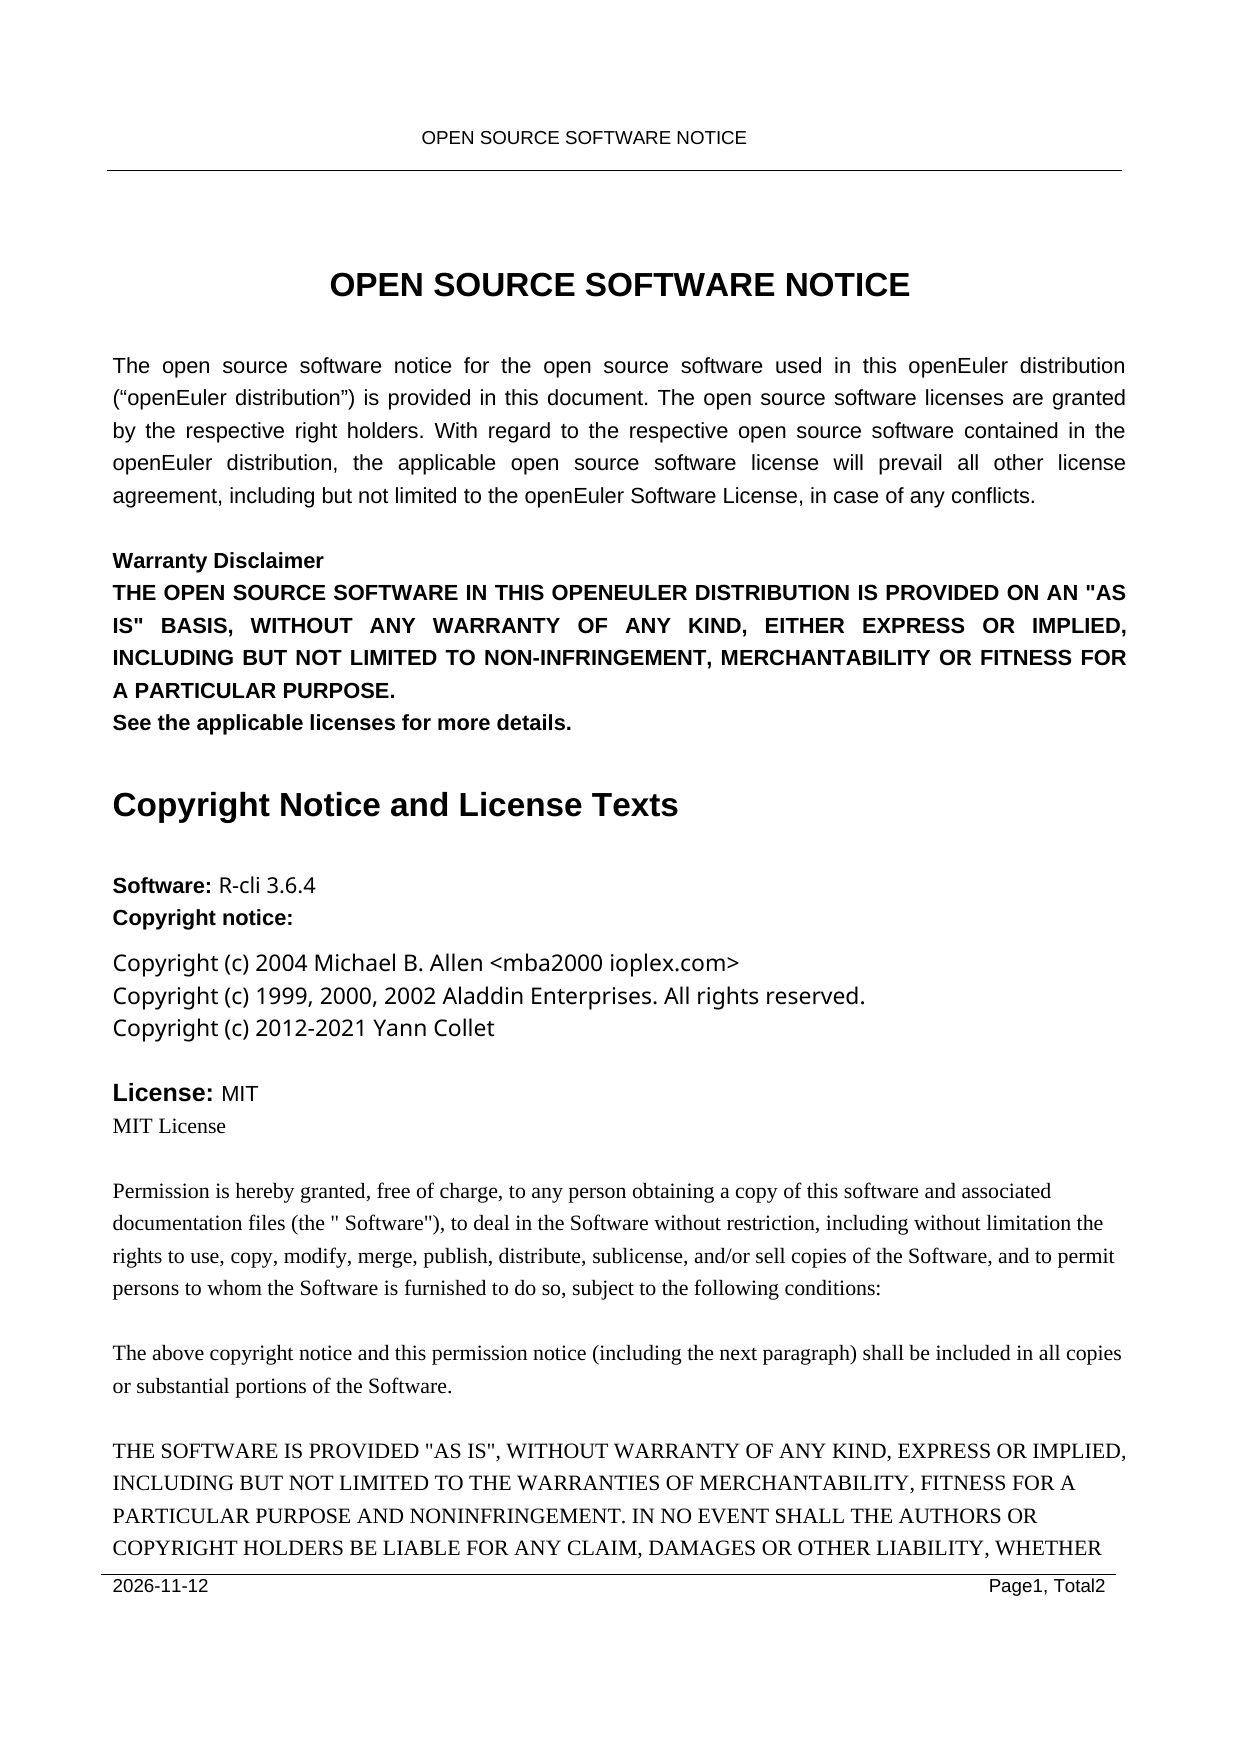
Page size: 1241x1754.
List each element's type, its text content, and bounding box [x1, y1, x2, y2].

text Copyright (c) 2004 Michael B. Allen <mba2000 ioplex.com> Copyright (c) 1999, 2000, 2002 Aladdin Enterprises. All rights reserved. Copyright (c) 2012-2021 Yann Collet [112, 947, 1128, 1077]
text Copyright Notice and License Texts [112, 771, 1128, 836]
text The open source software notice for the open source software used in this openEuler distribution (“openEuler distribution”) is provided in this document. The open source software licenses are granted by the respective right holders. With regard to the respective open source software contained in the openEuler distribution, the applicable open source software license will prevail all other license agreement, including but not limited to the openEuler Software License, in case of any conflicts. [112, 349, 1128, 511]
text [112, 1109, 1128, 1564]
text Copyright notice: [112, 901, 1128, 934]
text OPEN SOURCE SOFTWARE NOTICE [112, 251, 1128, 316]
text Warranty Disclaimer [112, 544, 1128, 576]
text License: MIT [112, 1077, 1128, 1109]
title Software: R-cli 3.6.4 [112, 869, 1128, 901]
text THE OPEN SOURCE SOFTWARE IN THIS OPENEULER DISTRIBUTION IS PROVIDED ON AN "AS IS" BASIS, WITHOUT ANY WARRANTY OF ANY KIND, EITHER EXPRESS OR IMPLIED, INCLUDING BUT NOT LIMITED TO NON-INFRINGEMENT, MERCHANTABILITY OR FITNESS FOR A PARTICULAR PURPOSE. See the applicable licenses for more details. [112, 576, 1128, 739]
